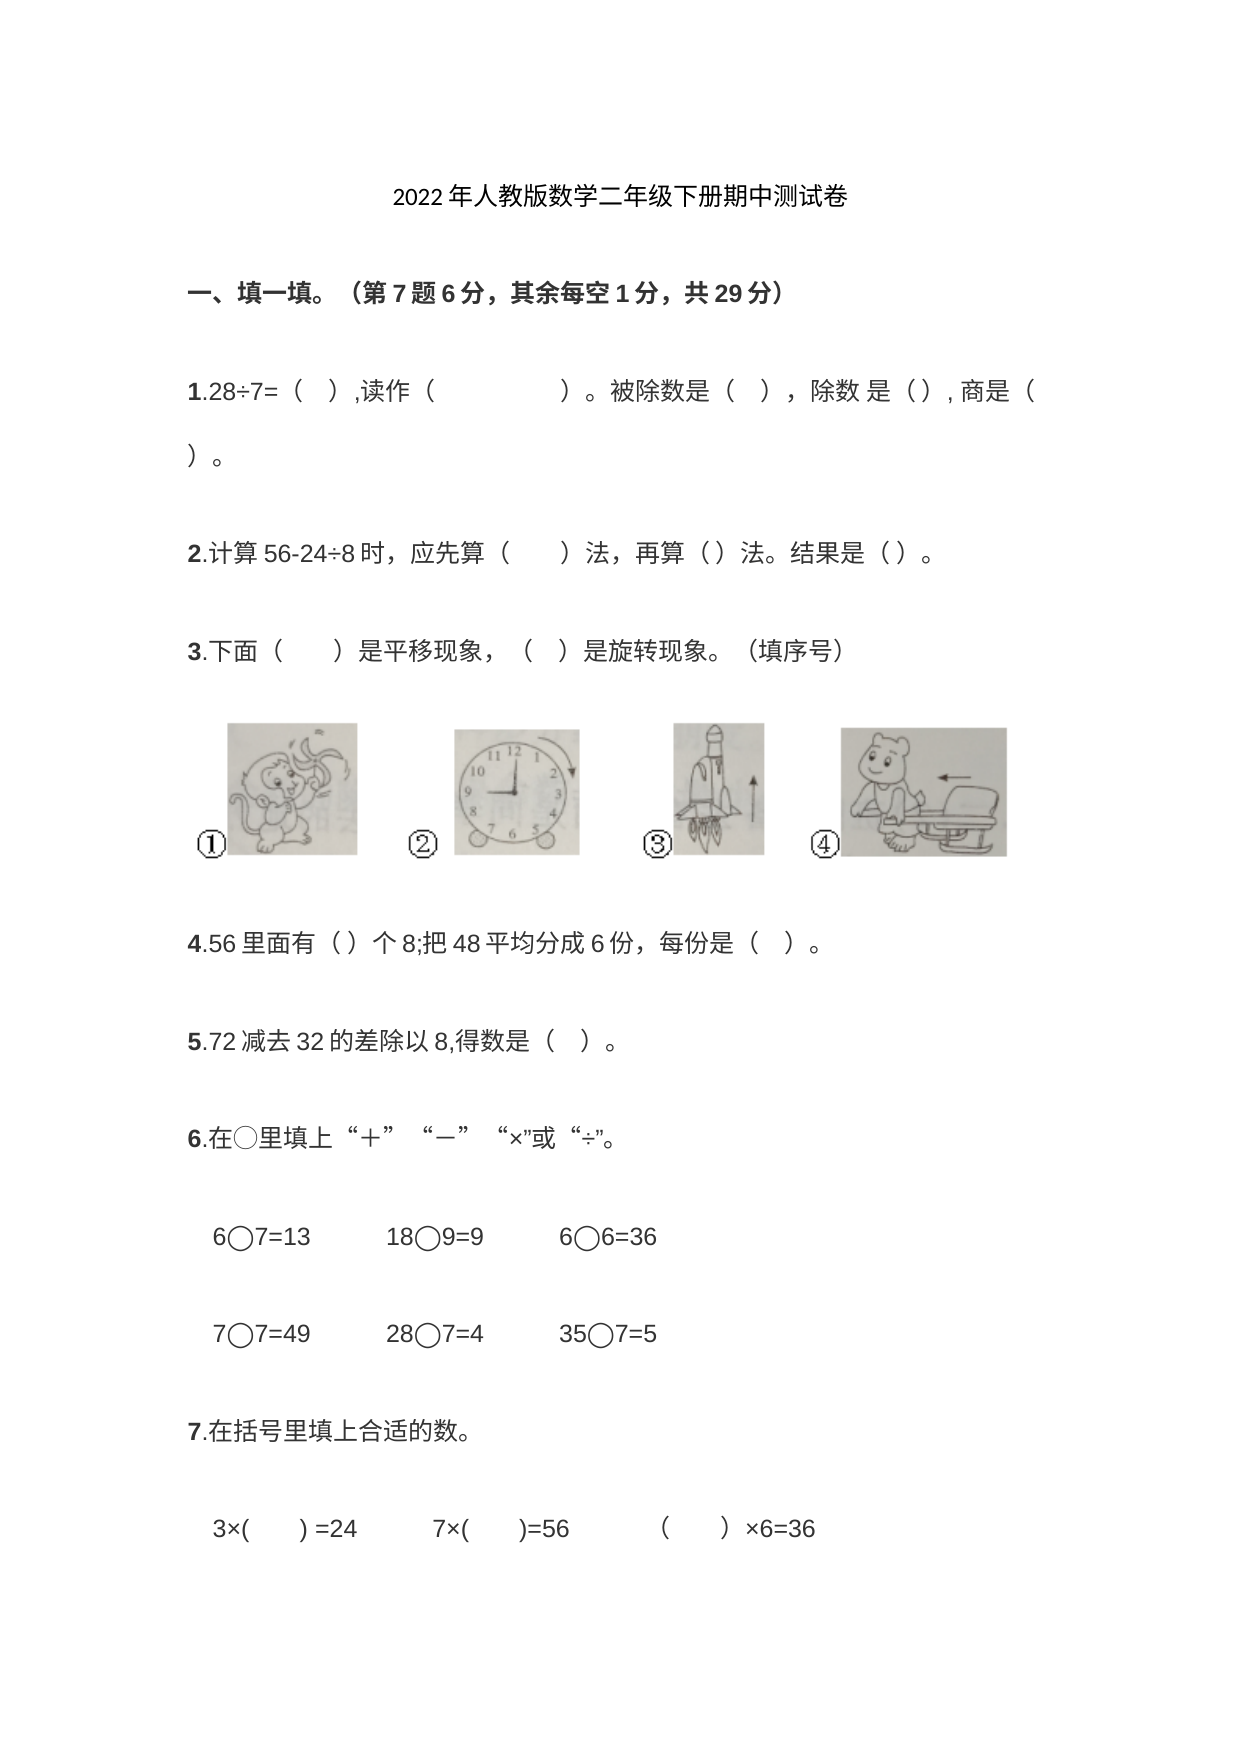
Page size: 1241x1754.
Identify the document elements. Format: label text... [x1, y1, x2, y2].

picture [187, 714, 1014, 871]
text 2022年人教版数学二年级下册期中测试卷 [187, 162, 1053, 227]
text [187, 259, 1053, 1559]
